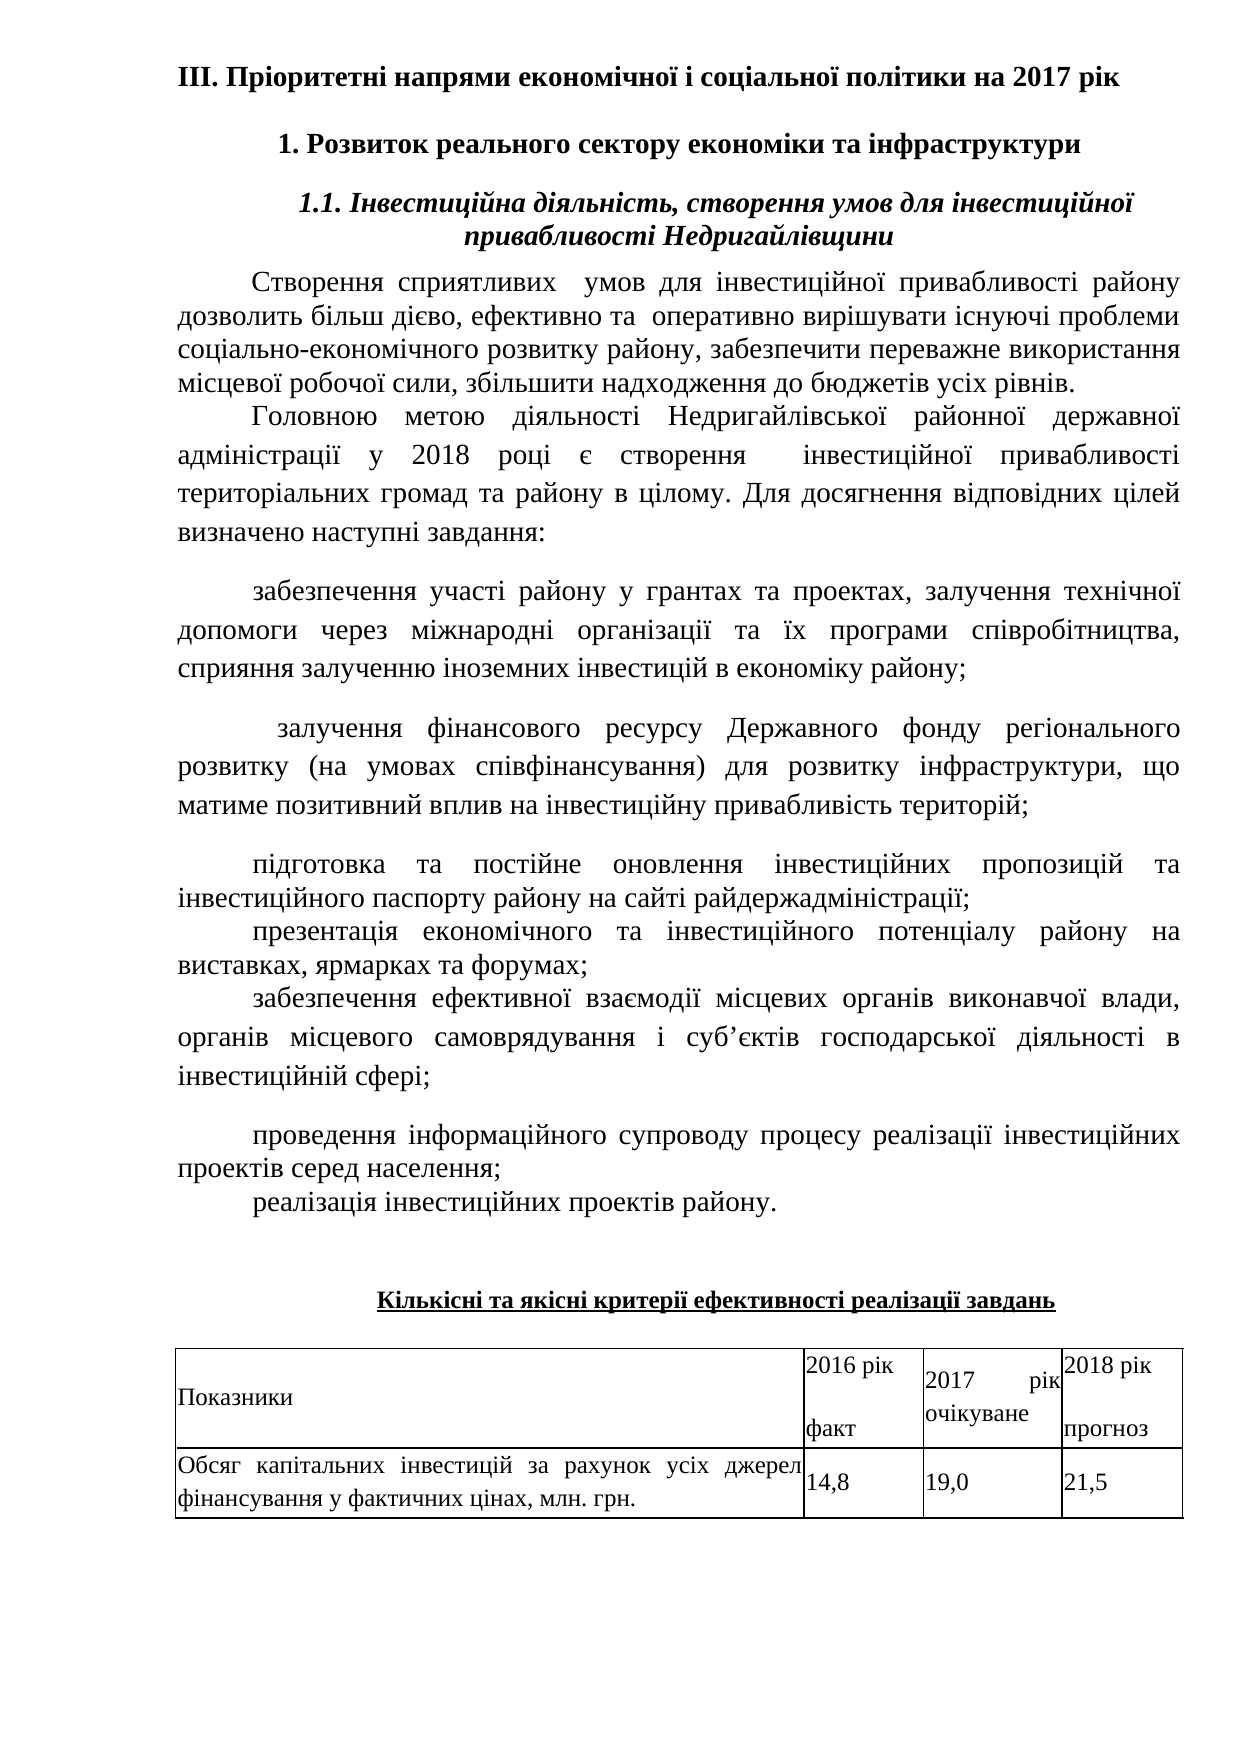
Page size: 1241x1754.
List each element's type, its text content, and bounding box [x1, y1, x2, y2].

table_header 2017 рік очікуване [924, 1349, 1061, 1447]
text 1. Розвиток реального сектору економіки та інфраструктури [177, 126, 1181, 160]
text забезпечення участі району у грантах та проектах, залучення технічної допомоги через міжнародні організації та їх програми співробітництва, сприяння залученню іноземних інвестицій в економіку району; [177, 573, 1181, 684]
text підготовка та постійне оновлення інвестиційних пропозицій та інвестиційного паспорту району на сайті райдержадміністрації; [177, 846, 1181, 913]
text забезпечення ефективної взаємодії місцевих органів виконавчої влади, органів місцевого самоврядування і суб’єктів господарської діяльності в інвестиційній сфері; [177, 981, 1181, 1091]
table_cell 14,8 [805, 1449, 923, 1517]
text Cтворення сприятливих умов для інвестиційної привабливості району дозволить більш дієво, ефективно та оперативно вирішувати існуючі проблеми соціально-економічного розвитку району, забезпечити переважне використання місцевої робочої сили, збільшити надходження до бюджетів усіх рівнів. [177, 264, 1181, 398]
text ІІІ. Пріоритетні напрями економічної і соціальної політики на 2017 рік [177, 59, 1181, 93]
table_header 2018 рік прогноз [1063, 1349, 1182, 1447]
text проведення інформаційного супроводу процесу реалізації інвестиційних проектів серед населення; [177, 1117, 1181, 1184]
table_cell 21,5 [1063, 1449, 1182, 1517]
text Кількісні та якісні критерії ефективності реалізації завдань [177, 1285, 1181, 1314]
text презентація економічного та інвестиційного потенціалу району на виставках, ярмарках та форумах; [177, 913, 1181, 981]
table_header Показники [176, 1349, 803, 1447]
table_cell Обсяг капітальних інвестицій за рахунок усіх джерел фінансування у фактичних цінах, млн. грн. [176, 1448, 803, 1517]
text залучення фінансового ресурсу Державного фонду регіонального розвитку (на умовах співфінансування) для розвитку інфраструктури, що матиме позитивний вплив на інвестиційну привабливість територій; [177, 710, 1181, 821]
text реалізація інвестиційних проектів району. [177, 1184, 1181, 1218]
text Головною метою діяльності Недригайлівської районної державної адміністрації у 2018 році є створення інвестиційної привабливості територіальних громад та району в цілому. Для досягнення відповідних цілей визначено наступні завдання: [177, 398, 1181, 548]
table_header 2016 рік факт [805, 1349, 923, 1447]
text 1.1. Інвестиційна діяльність, створення умов для інвестиційної привабливості Недригайлівщини [177, 185, 1181, 252]
table_cell 19,0 [924, 1449, 1061, 1517]
